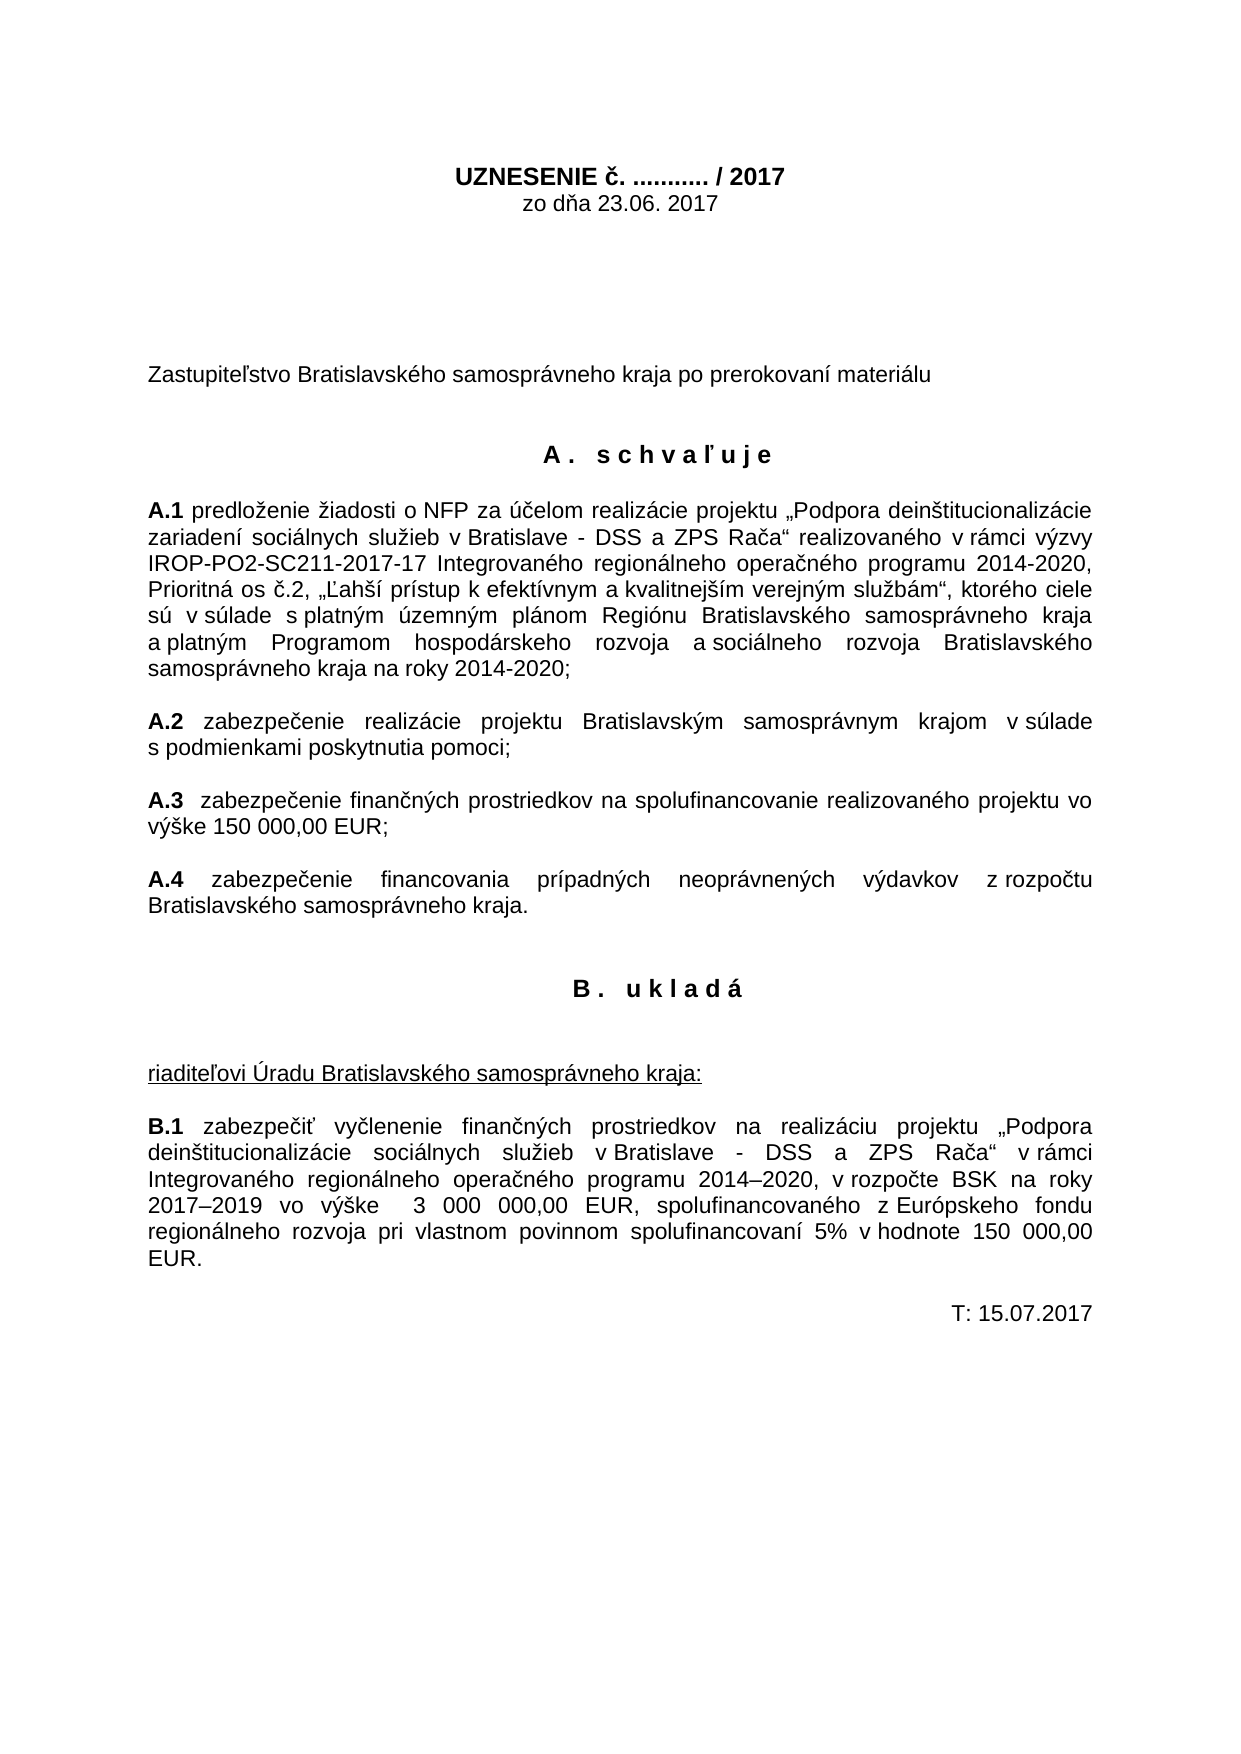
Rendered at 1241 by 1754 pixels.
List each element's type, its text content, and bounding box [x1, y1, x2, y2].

list B. ukladá [221, 974, 1093, 1003]
text riaditeľovi Úradu Bratislavského samosprávneho kraja: [148, 1060, 1093, 1086]
text A.4 zabezpečenie financovania prípadných neoprávnených výdavkov z rozpočtu Bratislavského samosprávneho kraja. [148, 866, 1093, 919]
text Zastupiteľstvo Bratislavského samosprávneho kraja po prerokovaní materiálu [148, 361, 1093, 387]
list A. schvaľuje [221, 439, 1093, 468]
text B.1 zabezpečiť vyčlenenie finančných prostriedkov na realizáciu projektu „Podpora deinštitucionalizácie sociálnych služieb v Bratislave - DSS a ZPS Rača“ v rámci Integrovaného regionálneho operačného programu 2014–2020, v rozpočte BSK na roky 2017–2019 vo výške 3 000 000,00 EUR, spolufinancovaného z Európskeho fondu regionálneho rozvoja pri vlastnom povinnom spolufinancovaní 5% v hodnote 150 000,00 EUR. [148, 1113, 1093, 1271]
text A.1 predloženie žiadosti o NFP za účelom realizácie projektu „Podpora deinštitucionalizácie zariadení sociálnych služieb v Bratislave - DSS a ZPS Rača“ realizovaného v rámci výzvy IROP-PO2-SC211-2017-17 Integrovaného regionálneho operačného programu 2014-2020, Prioritná os č.2, „Ľahší prístup k efektívnym a kvalitnejším verejným službám“, ktorého ciele sú v súlade s platným územným plánom Regiónu Bratislavského samosprávneho kraja a platným Programom hospodárskeho rozvoja a sociálneho rozvoja Bratislavského samosprávneho kraja na roky 2014-2020; [148, 497, 1093, 682]
text A.2 zabezpečenie realizácie projektu Bratislavským samosprávnym krajom v súlade s podmienkami poskytnutia pomoci; [148, 708, 1093, 761]
text zo dňa 23.06. 2017 [148, 190, 1093, 217]
text A.3 zabezpečenie finančných prostriedkov na spolufinancovanie realizovaného projektu vo výške 150 000,00 EUR; [148, 787, 1093, 840]
text T: 15.07.2017 [148, 1300, 1093, 1326]
text UZNESENIE č. ........... / 2017 [148, 162, 1093, 190]
